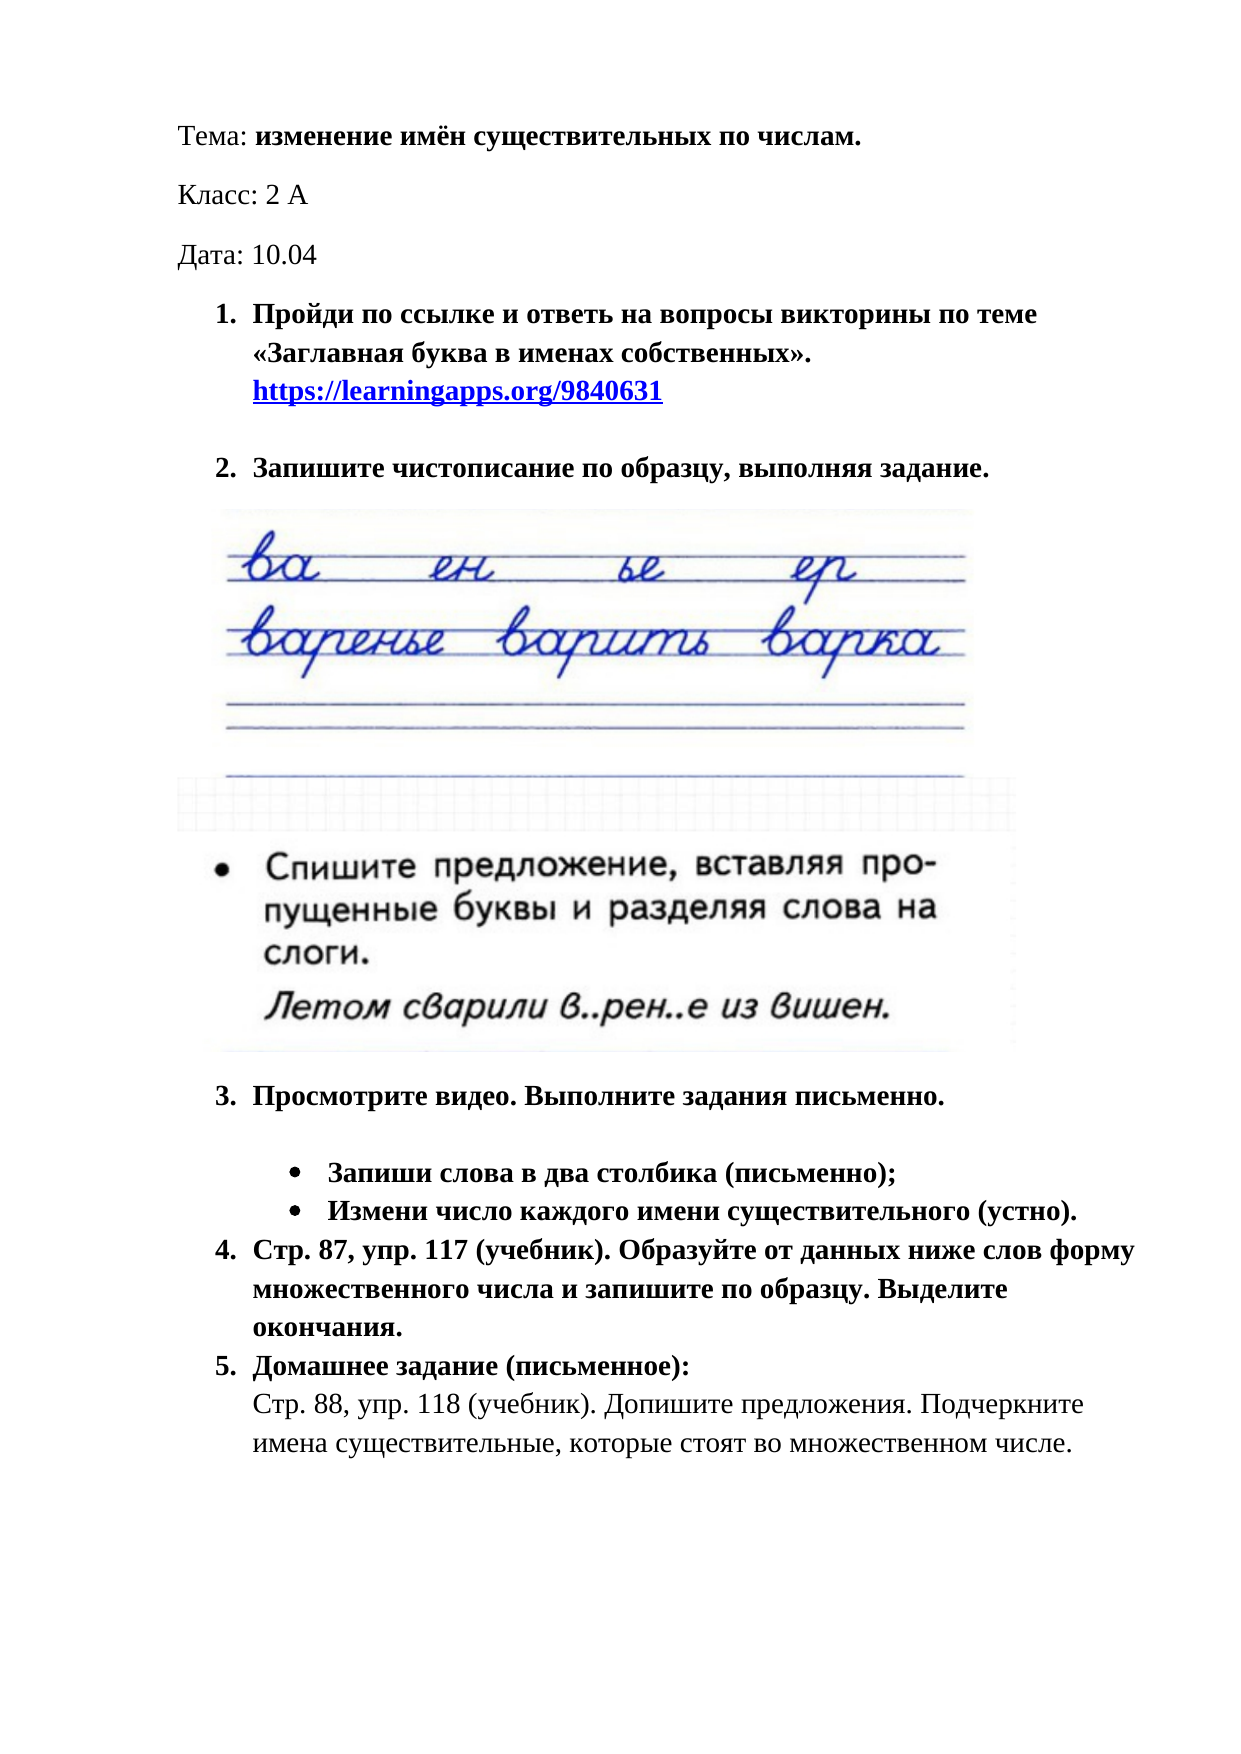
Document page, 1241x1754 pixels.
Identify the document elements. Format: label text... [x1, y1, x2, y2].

list Запишите чистописание по образцу, выполняя задание. [215, 450, 1152, 484]
list Измени число каждого имени существительного (устно). [290, 1193, 1152, 1227]
list Запиши слова в два столбика (письменно); [290, 1155, 1152, 1188]
text Дата: 10.04 [177, 237, 1152, 270]
text Класс: 2 А [177, 177, 1152, 211]
list Стр. 88, упр. 118 (учебник). Допишите предложения. Подчеркните имена существительные, которые стоят во множественном числе. [252, 1386, 1152, 1458]
list Домашнее задание (письменное): [215, 1348, 1152, 1381]
list https://learningapps.org/9840631 [252, 373, 1152, 407]
list Пройди по ссылке и ответь на вопросы викторины по теме «Заглавная буква в именах собственных». [215, 296, 1152, 368]
list Просмотрите видео. Выполните задания письменно. [215, 1078, 1152, 1111]
picture [177, 509, 1017, 1052]
text Тема: изменение имён существительных по числам. [177, 118, 1152, 152]
list Стр. 87, упр. 117 (учебник). Образуйте от данных ниже слов форму множественного числа и запишите по образцу. Выделите окончания. [215, 1232, 1152, 1343]
